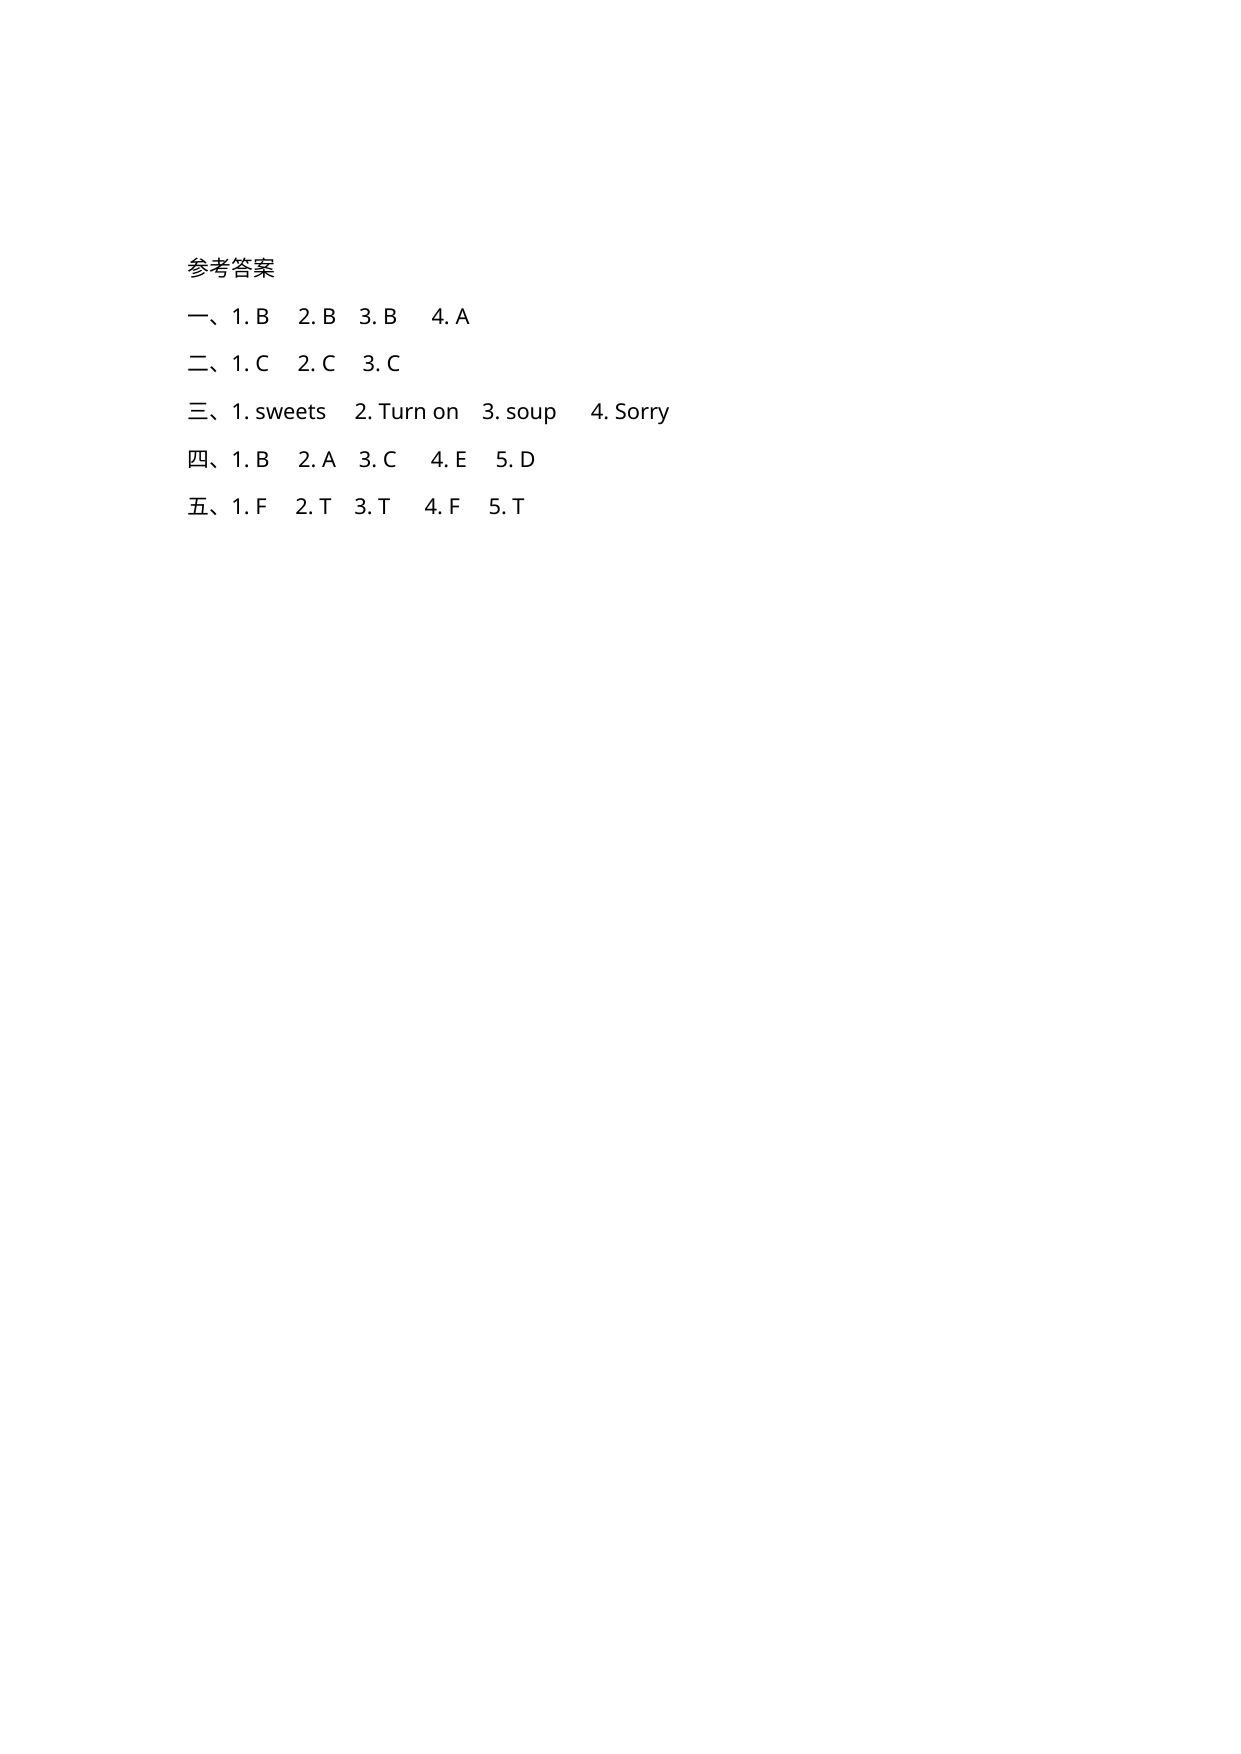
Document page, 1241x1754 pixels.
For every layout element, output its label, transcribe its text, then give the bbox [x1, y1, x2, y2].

text 五、1. F 2. T 3. T 4. F 5. T [187, 489, 1053, 521]
text 三、1. sweets 2. Turn on 3. soup 4. Sorry [187, 394, 1053, 426]
text 二、1. C 2. C 3. C [187, 346, 1053, 378]
text 一、1. B 2. B 3. B 4. A [187, 299, 1053, 331]
text 参考答案 [187, 251, 1053, 283]
text 四、1. B 2. A 3. C 4. E 5. D [187, 442, 1053, 473]
